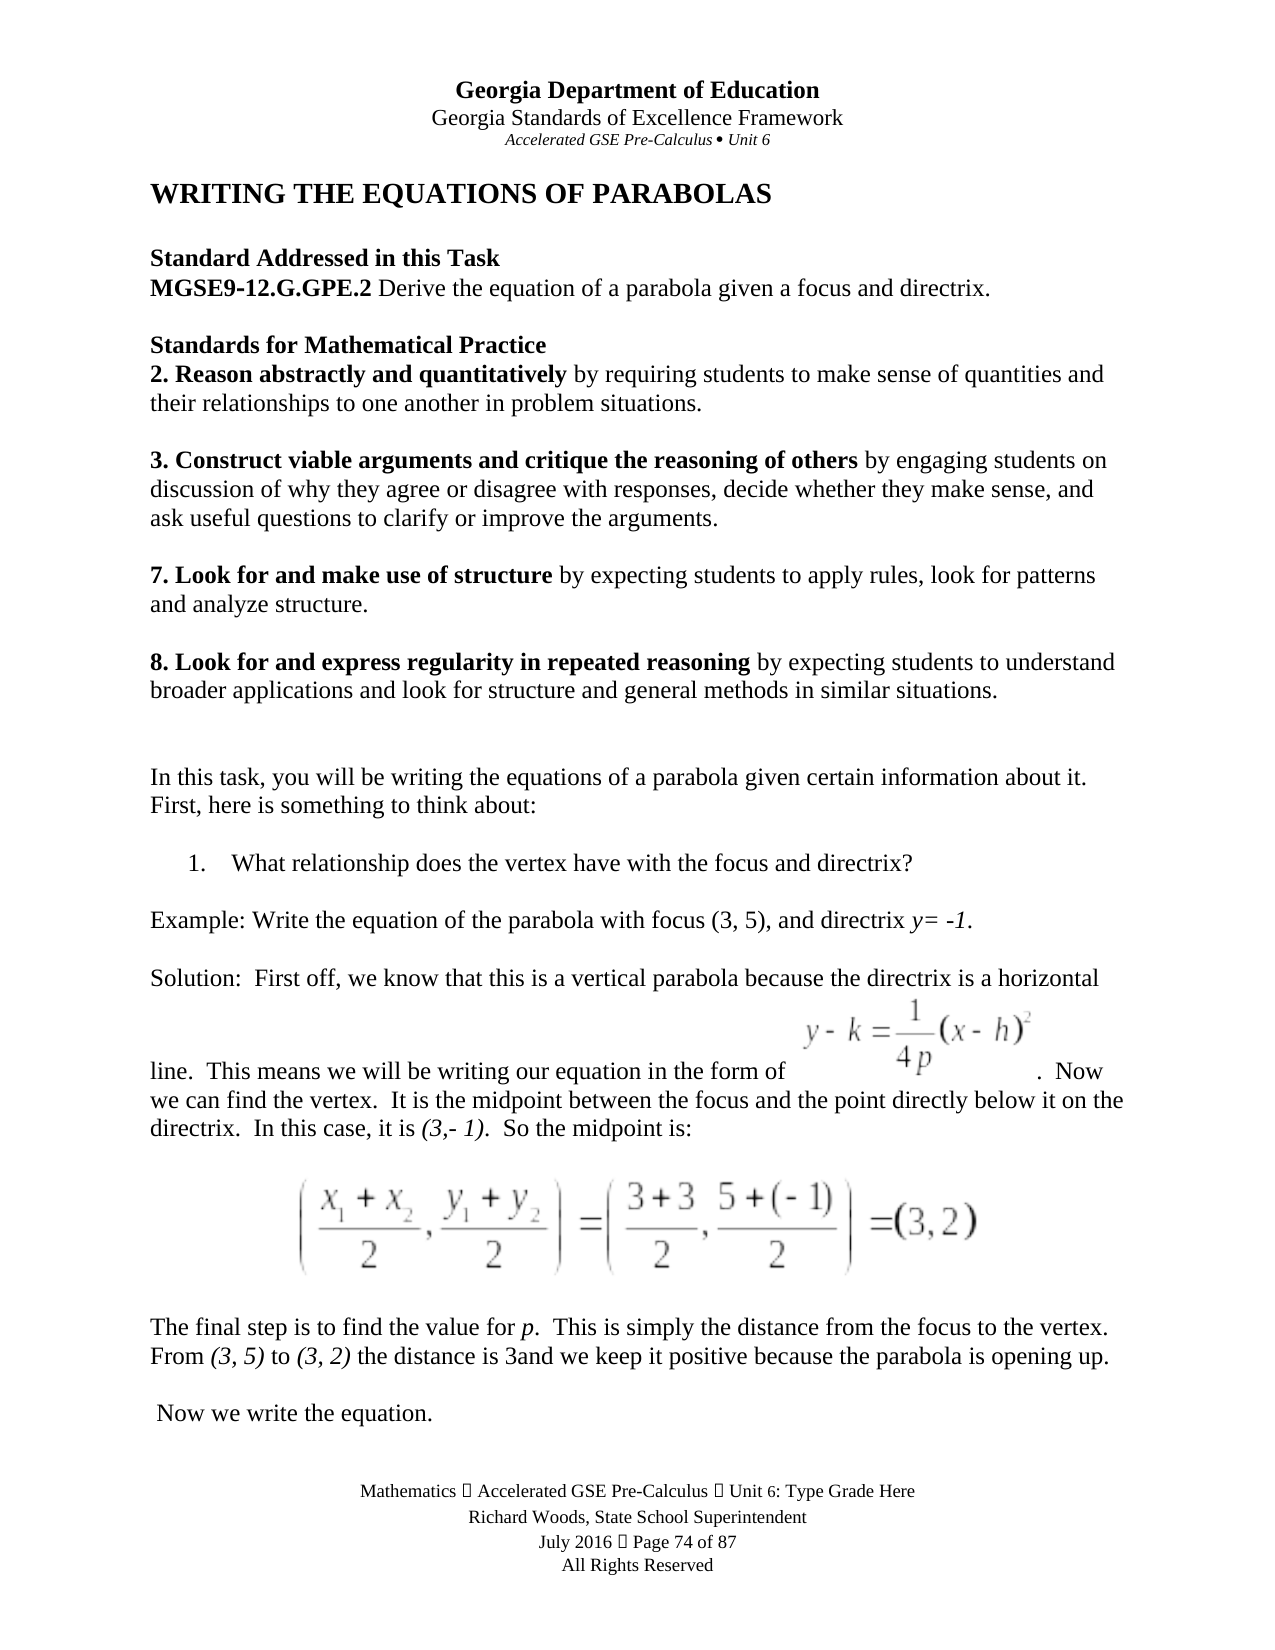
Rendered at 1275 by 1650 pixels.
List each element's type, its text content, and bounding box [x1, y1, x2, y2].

text 3. Construct viable arguments and critique the reasoning of others by engaging students on discussion of why they agree or disagree with responses, decide whether they make sense, and ask useful questions to clarify or improve the arguments. [150, 446, 1125, 532]
text Example: Write the equation of the parabola with focus (3, 5), and directrix y= -1. [150, 906, 1125, 934]
text 7. Look for and make use of structure by expecting students to apply rules, look for patterns and analyze structure. [150, 561, 1125, 618]
text Now we write the equation. [150, 1398, 1125, 1427]
text 2. Reason abstractly and quantitatively by requiring students to make sense of quantities and their relationships to one another in problem situations. [150, 359, 1125, 417]
text Standards for Mathematical Practice [150, 331, 1125, 359]
text 8. Look for and express regularity in repeated reasoning by expecting students to understand broader applications and look for structure and general methods in similar situations. [150, 647, 1125, 704]
text Standard Addressed in this Task [150, 243, 1125, 272]
text In this task, you will be writing the equations of a parabola given certain information about it. [150, 762, 1125, 791]
text MGSE9‐12.G.GPE.2 Derive the equation of a parabola given a focus and directrix. [150, 272, 1125, 302]
text WRITING THE EQUATIONS OF PARABOLAS [150, 176, 1125, 209]
list What relationship does the vertex have with the focus and directrix? [187, 848, 1125, 877]
text Solution: First off, we know that this is a vertical parabola because the directrix is a horizontal line. This means we will be writing our equation in the form of . Now we can find the vertex. It is the midpoint between the focus and the point directly below it on the directrix. In this case, it is (3,- 1). So the midpoint is: [150, 963, 1125, 1142]
text The final step is to find the value for p. This is simply the distance from the focus to the vertex. From (3, 5) to (3, 2) the distance is 3and we keep it positive because the parabola is opening up. [150, 1312, 1125, 1370]
text First, here is something to think about: [150, 791, 1125, 819]
